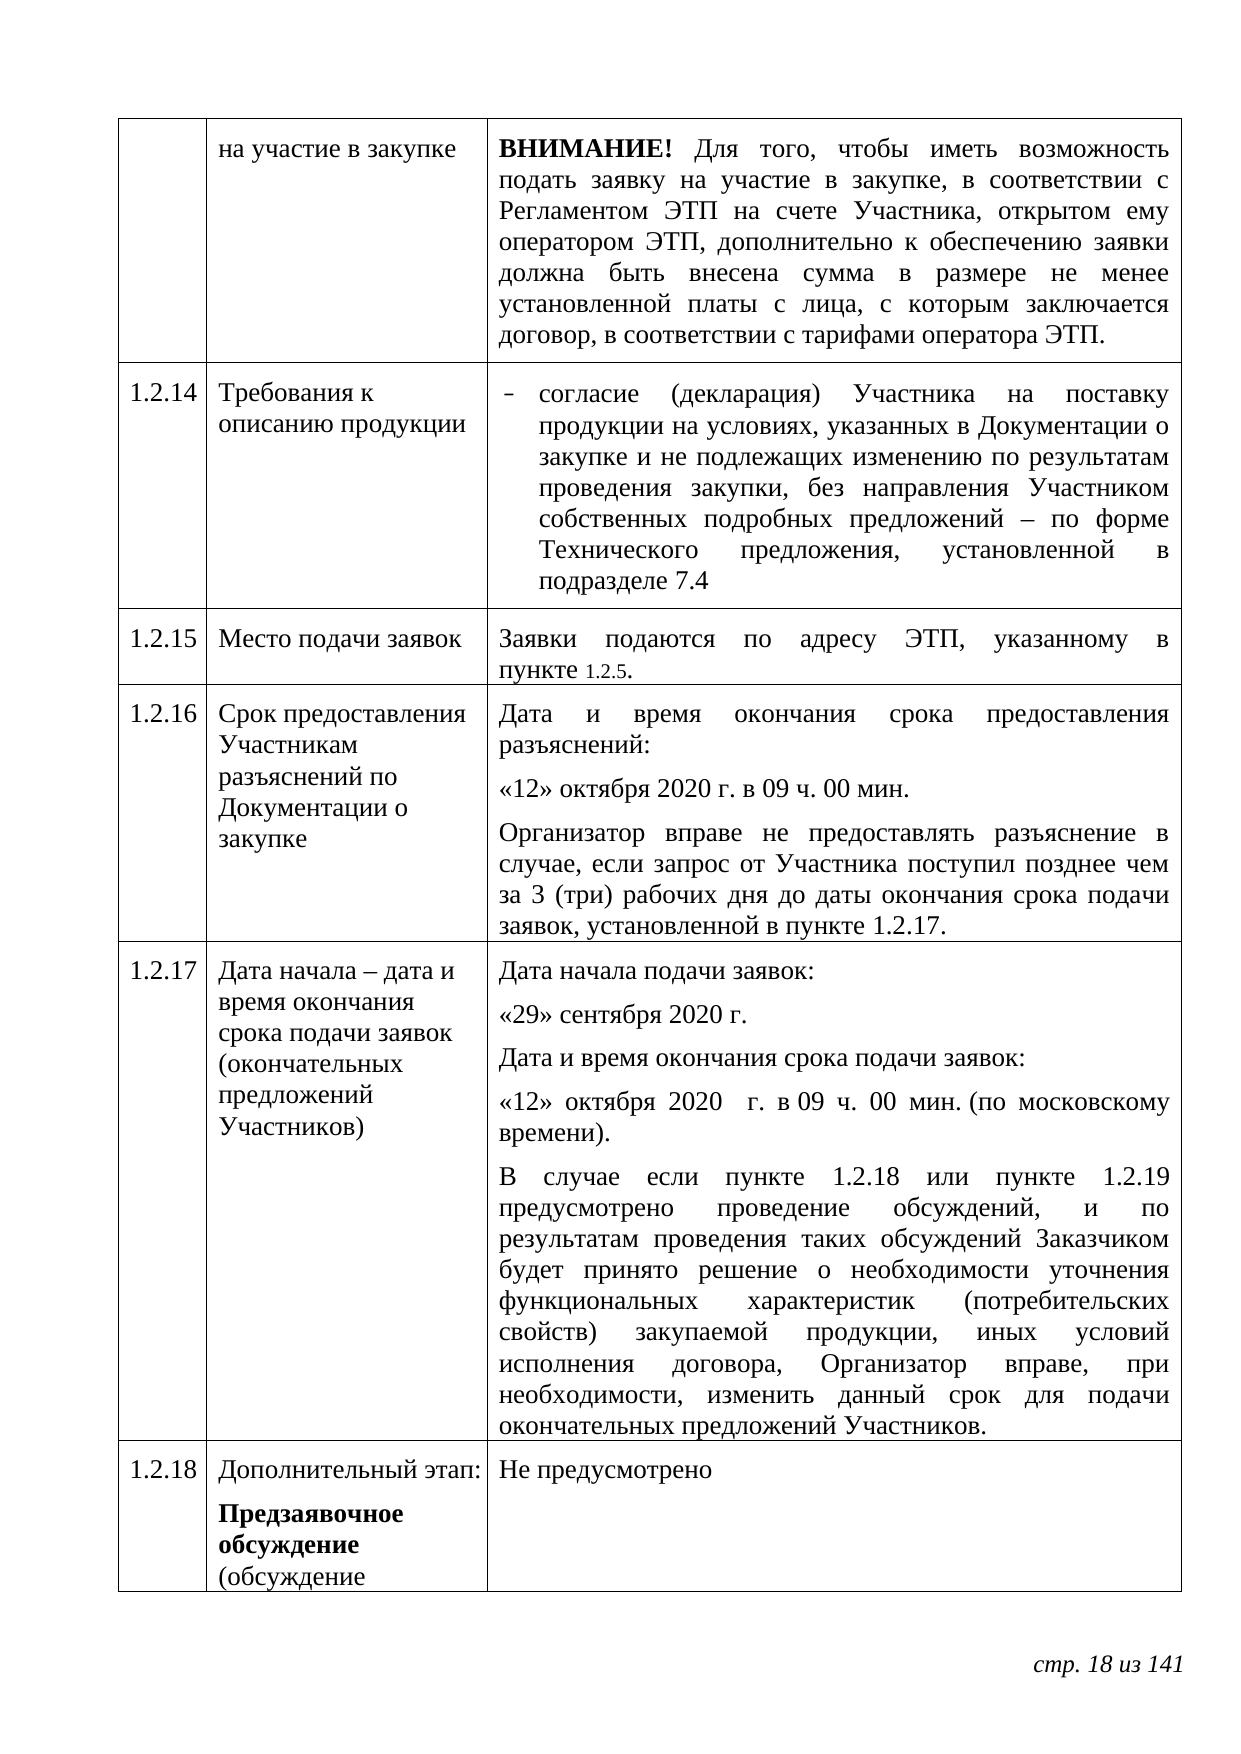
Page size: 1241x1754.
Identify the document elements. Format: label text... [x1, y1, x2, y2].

table_cell Место подачи заявок [207, 609, 487, 684]
table_cell [119, 1441, 206, 1591]
table_cell Дата и время окончания срока предоставления разъяснений: «12» октября 2020 г. в 09 ч. 00 мин. Организатор вправе не предоставлять разъяснение в случае, если запрос от Участника поступил позднее чем за 3 (три) рабочих дня до даты окончания срока подачи заявок, установленной в пункте 1.2.17. [488, 685, 1181, 941]
table_cell Дата начала – дата и время окончания срока подачи заявок (окончательных предложений Участников) [207, 942, 487, 1440]
table_cell Требования к описанию продукции [207, 363, 487, 608]
table_cell [119, 363, 206, 608]
table_cell Срок предоставления Участникам разъяснений по Документации о закупке [207, 685, 487, 941]
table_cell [207, 1441, 487, 1591]
table_cell [119, 685, 206, 941]
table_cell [207, 119, 487, 362]
table_cell [119, 119, 206, 362]
table_cell Не предусмотрено [488, 1441, 1181, 1591]
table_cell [488, 119, 1181, 362]
table_cell Заявки подаются по адресу ЭТП, указанному в пункте 1.2.5. [488, 609, 1181, 684]
table_cell Дата начала подачи заявок: «29» сентября 2020 г. Дата и время окончания срока подачи заявок: «12» октября 2020 г. в 09 ч. 00 мин. (по московскому времени). В случае если пункте 1.2.18 или пункте 1.2.19 предусмотрено проведение обсуждений, и по результатам проведения таких обсуждений Заказчиком будет принято решение о необходимости уточнения функциональных характеристик (потребительских свойств) закупаемой продукции, иных условий исполнения договора, Организатор вправе, при необходимости, изменить данный срок для подачи окончательных предложений Участников. [488, 942, 1181, 1440]
table_cell согласие (декларация) Участника на поставку продукции на условиях, указанных в Документации о закупке и не подлежащих изменению по результатам проведения закупки, без направления Участником собственных подробных предложений – по форме Технического предложения, установленной в подразделе 7.4 [488, 363, 1181, 608]
table_cell [119, 942, 206, 1440]
table_cell [119, 609, 206, 684]
